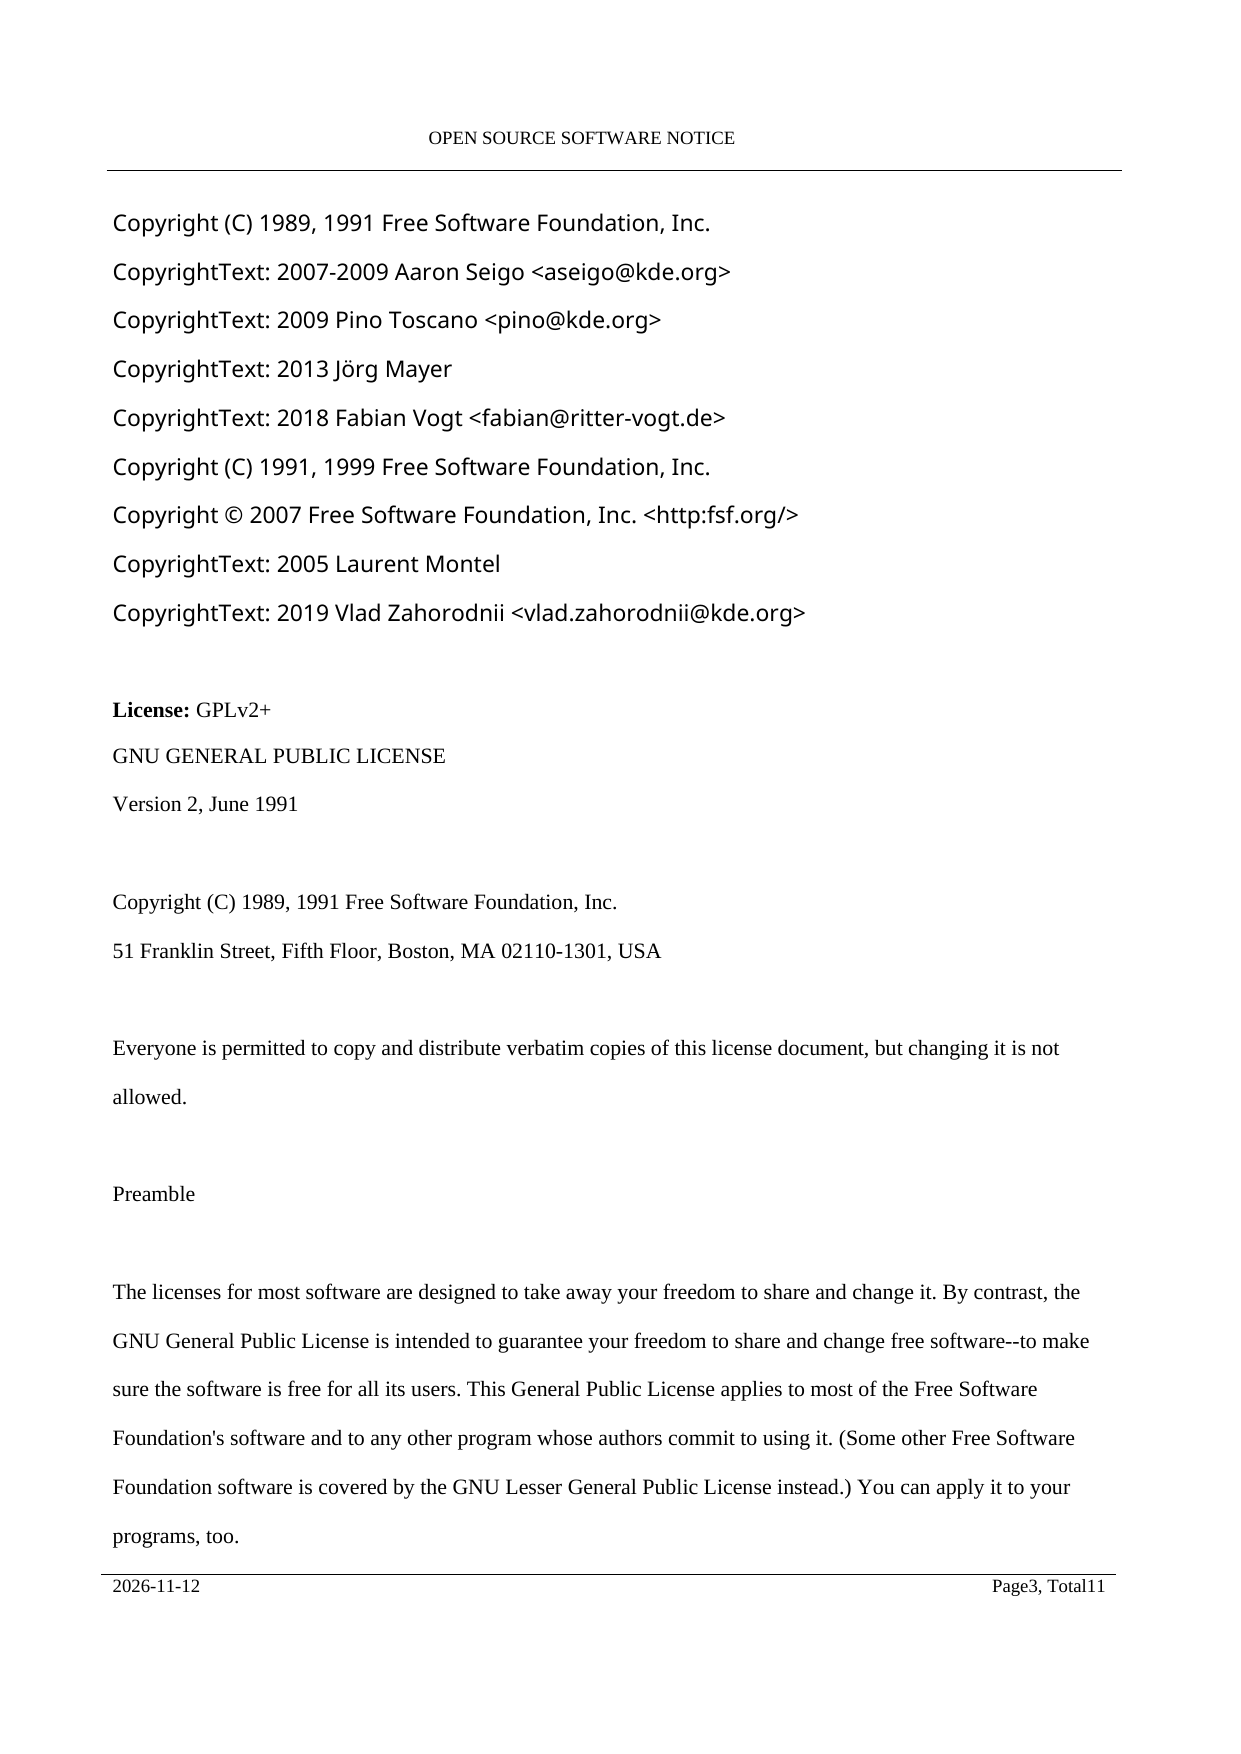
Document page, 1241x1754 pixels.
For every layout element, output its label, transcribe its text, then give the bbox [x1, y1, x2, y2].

text License: GPLv2+ [112, 694, 1128, 726]
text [112, 739, 1128, 1551]
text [112, 206, 1128, 678]
